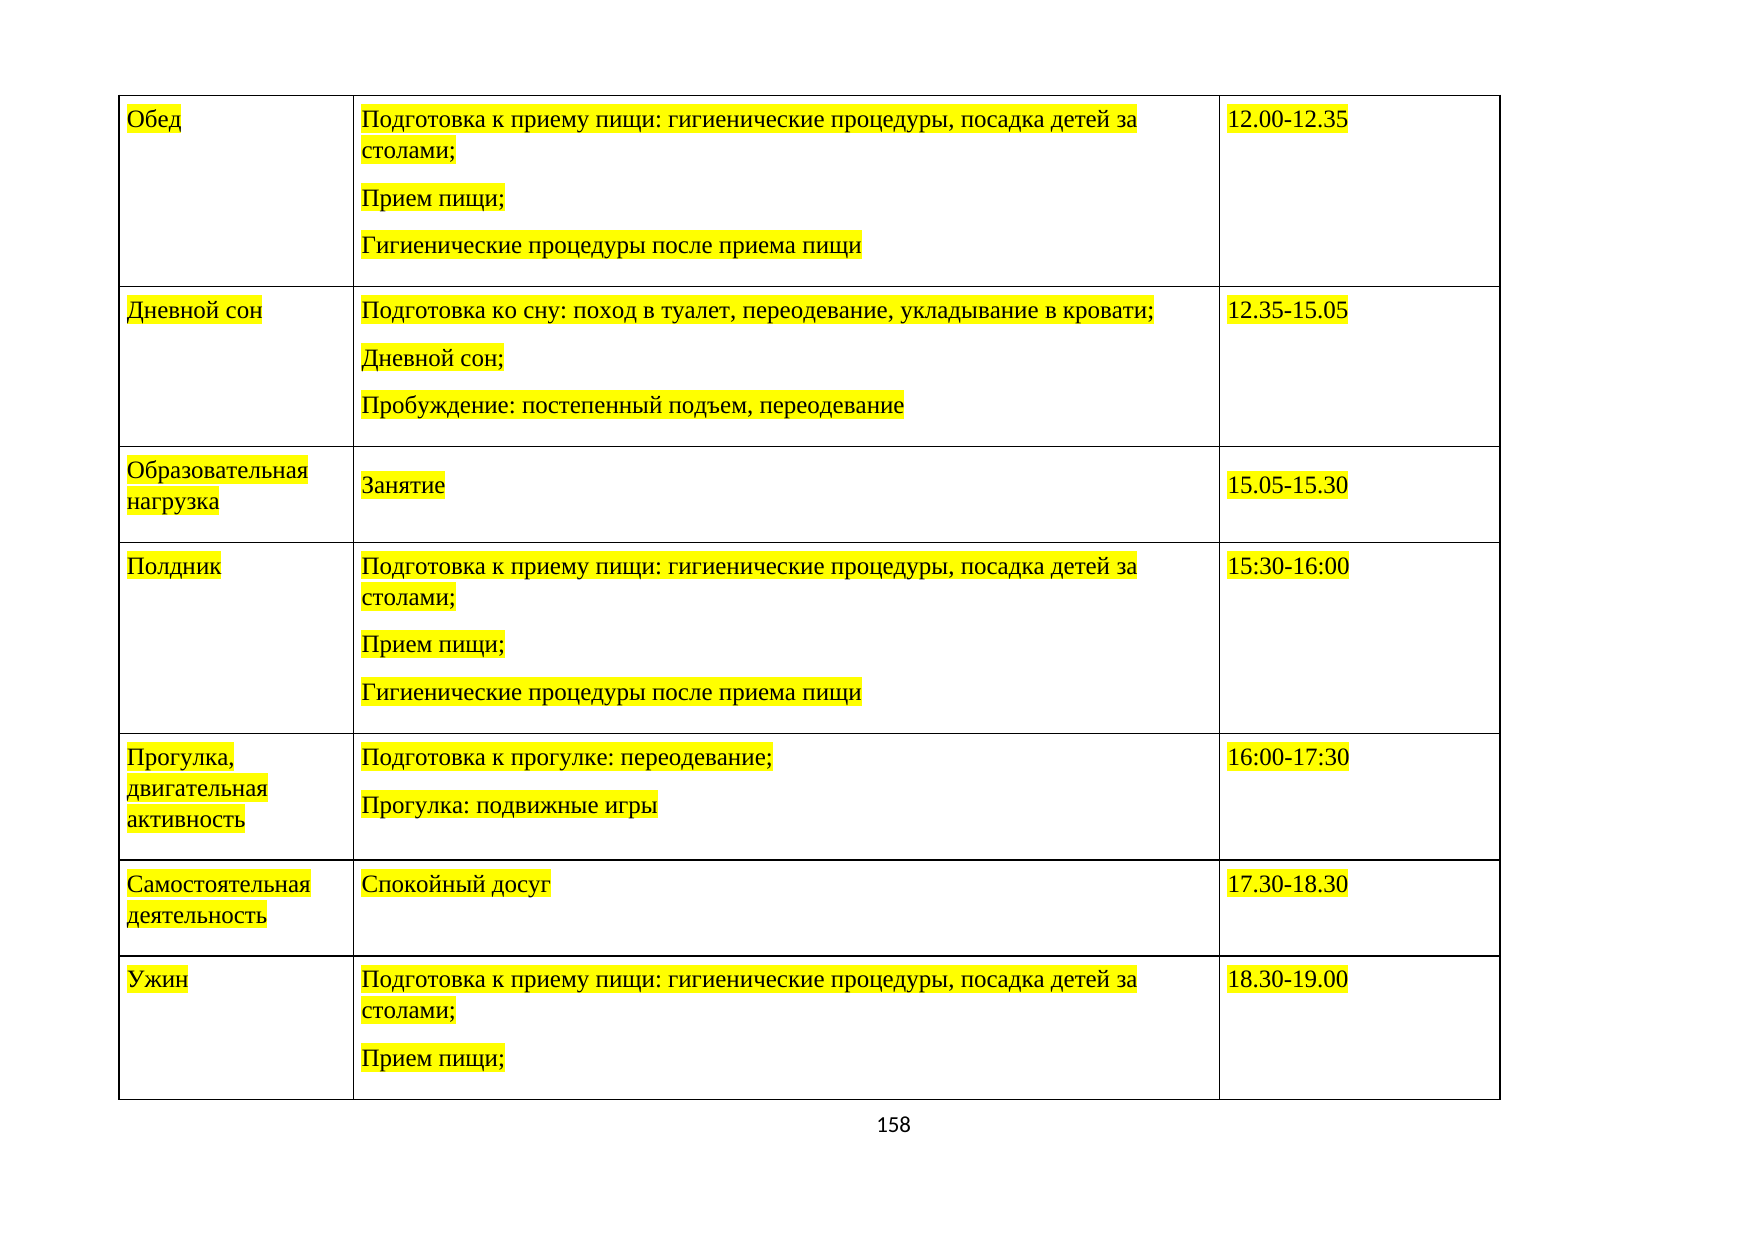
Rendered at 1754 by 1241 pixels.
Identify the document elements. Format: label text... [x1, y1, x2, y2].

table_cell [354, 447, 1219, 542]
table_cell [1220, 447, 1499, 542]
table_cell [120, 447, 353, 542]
table_cell 12.00-12.35 [1220, 96, 1499, 286]
table_cell Подготовка к приему пищи: гигиенические процедуры, посадка детей за столами; Прием пищи; Гигиенические процедуры после приема пищи [354, 96, 1219, 286]
table_cell Обед [120, 96, 353, 286]
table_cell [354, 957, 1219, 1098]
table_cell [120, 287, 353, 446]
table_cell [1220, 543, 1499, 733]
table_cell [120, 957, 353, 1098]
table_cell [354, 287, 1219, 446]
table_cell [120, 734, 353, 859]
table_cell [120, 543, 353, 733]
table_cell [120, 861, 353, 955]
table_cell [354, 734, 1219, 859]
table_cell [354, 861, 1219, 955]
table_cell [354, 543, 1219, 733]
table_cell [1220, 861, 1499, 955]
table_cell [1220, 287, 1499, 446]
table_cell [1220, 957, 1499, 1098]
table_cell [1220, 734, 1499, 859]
